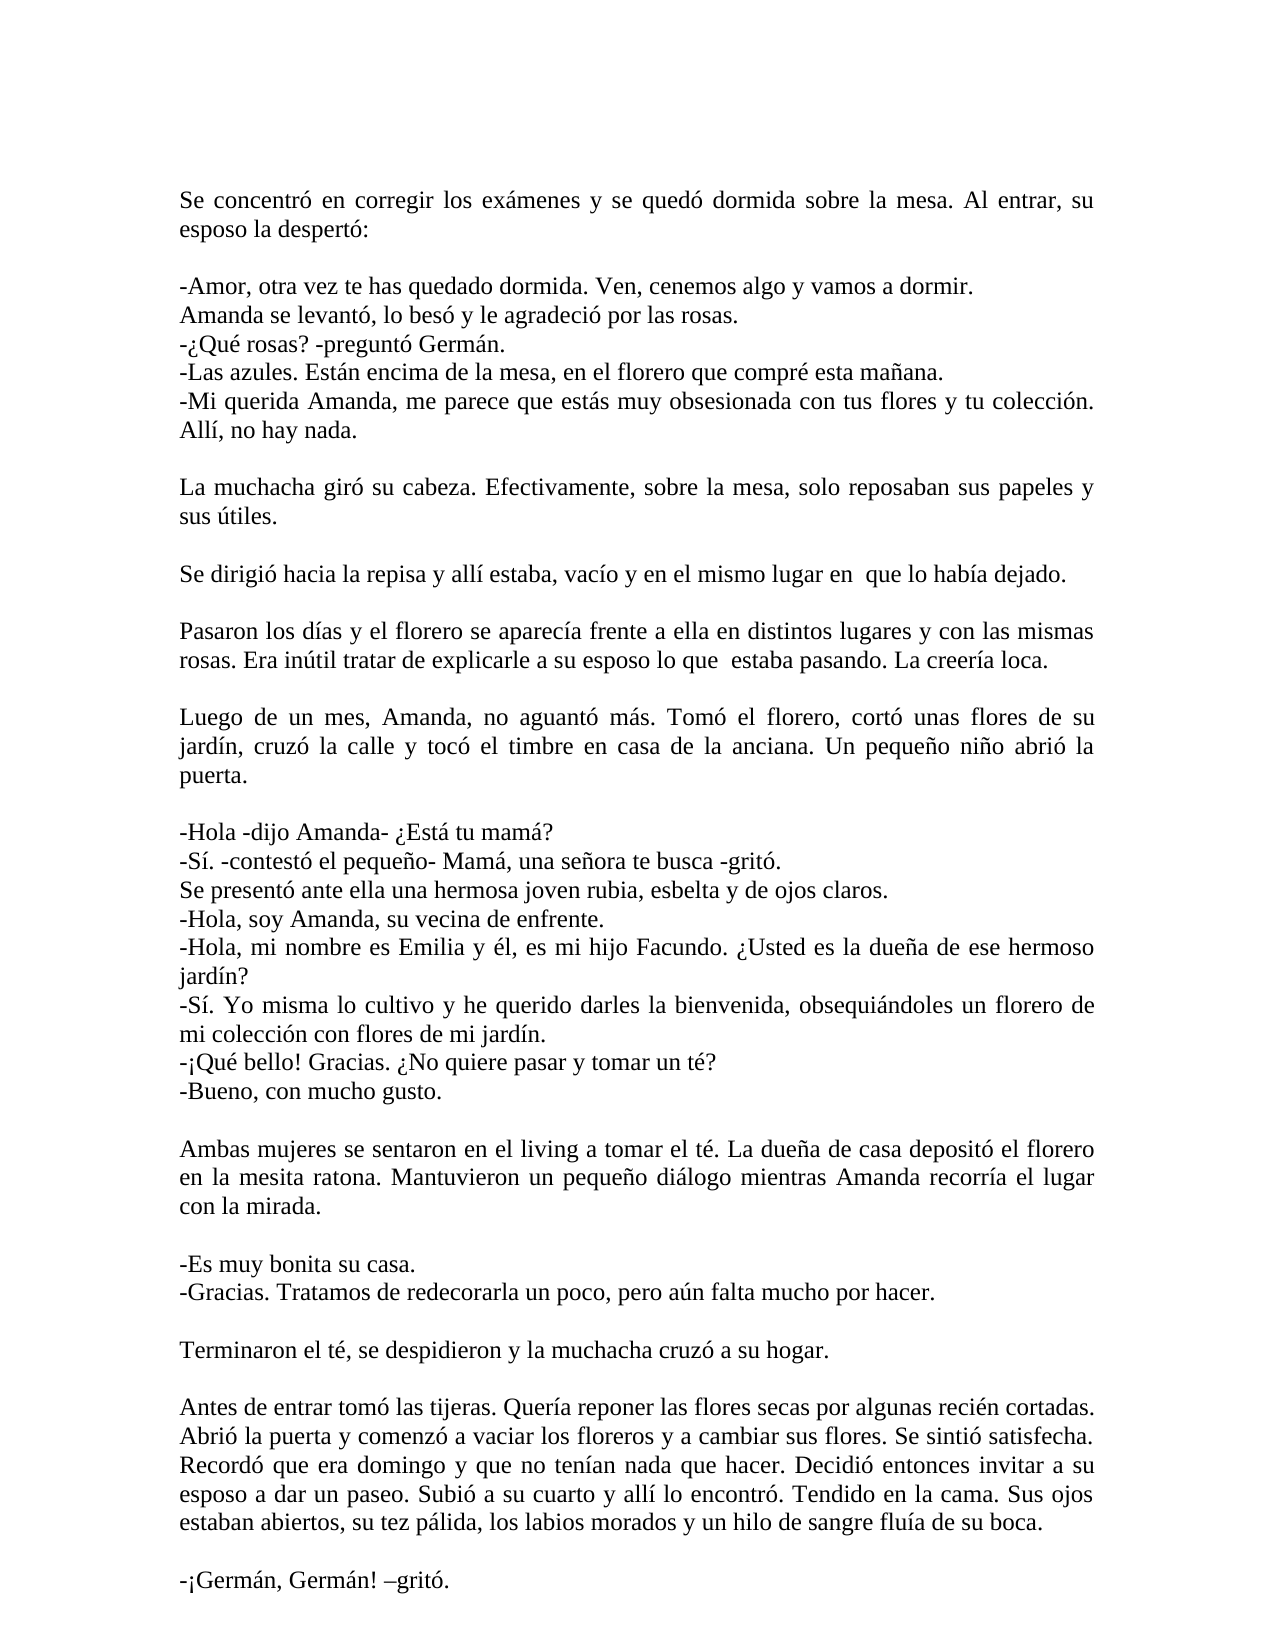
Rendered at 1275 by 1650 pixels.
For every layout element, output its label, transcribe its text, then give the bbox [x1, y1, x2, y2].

text -Amor, otra vez te has quedado dormida. Ven, cenemos algo y vamos a dormir. [179, 271, 1096, 300]
text -Es muy bonita su casa. [179, 1249, 1096, 1277]
text -¡Qué bello! Gracias. ¿No quiere pasar y tomar un té? [179, 1047, 1096, 1076]
text -¡Germán, Germán! –gritó. [179, 1565, 1096, 1594]
text Se concentró en corregir los exámenes y se quedó dormida sobre la mesa. Al entrar, su esposo la despertó: [179, 185, 1096, 242]
text -Las azules. Están encima de la mesa, en el florero que compré esta mañana. [179, 357, 1096, 386]
text -Hola -dijo Amanda- ¿Está tu mamá? [179, 817, 1096, 846]
text Terminaron el té, se despidieron y la muchacha cruzó a su hogar. [179, 1335, 1096, 1364]
text Se dirigió hacia la repisa y allí estaba, vacío y en el mismo lugar en que lo había dejado. [179, 559, 1096, 587]
text Ambas mujeres se sentaron en el living a tomar el té. La dueña de casa depositó el florero en la mesita ratona. Mantuvieron un pequeño diálogo mientras Amanda recorría el lugar con la mirada. [179, 1134, 1096, 1220]
text -Bueno, con mucho gusto. [179, 1076, 1096, 1105]
text Se presentó ante ella una hermosa joven rubia, esbelta y de ojos claros. [179, 875, 1096, 904]
text -Mi querida Amanda, me parece que estás muy obsesionada con tus flores y tu colección. Allí, no hay nada. [179, 386, 1096, 444]
text -Sí. -contestó el pequeño- Mamá, una señora te busca -gritó. [179, 846, 1096, 875]
text Luego de un mes, Amanda, no aguantó más. Tomó el florero, cortó unas flores de su jardín, cruzó la calle y tocó el timbre en casa de la anciana. Un pequeño niño abrió la puerta. [179, 702, 1096, 789]
text -Sí. Yo misma lo cultivo y he querido darles la bienvenida, obsequiándoles un florero de mi colección con flores de mi jardín. [179, 990, 1096, 1047]
text -¿Qué rosas? -preguntó Germán. [179, 329, 1096, 357]
text La muchacha giró su cabeza. Efectivamente, sobre la mesa, solo reposaban sus papeles y sus útiles. [179, 472, 1096, 530]
text -Hola, soy Amanda, su vecina de enfrente. [179, 904, 1096, 932]
text -Gracias. Tratamos de redecorarla un poco, pero aún falta mucho por hacer. [179, 1277, 1096, 1306]
text Amanda se levantó, lo besó y le agradeció por las rosas. [179, 300, 1096, 329]
text Pasaron los días y el florero se aparecía frente a ella en distintos lugares y con las mismas rosas. Era inútil tratar de explicarle a su esposo lo que estaba pasando. La creería loca. [179, 616, 1096, 674]
text -Hola, mi nombre es Emilia y él, es mi hijo Facundo. ¿Usted es la dueña de ese hermoso jardín? [179, 932, 1096, 990]
text Antes de entrar tomó las tijeras. Quería reponer las flores secas por algunas recién cortadas. Abrió la puerta y comenzó a vaciar los floreros y a cambiar sus flores. Se sintió satisfecha. Recordó que era domingo y que no tenían nada que hacer. Decidió entonces invitar a su esposo a dar un paseo. Subió a su cuarto y allí lo encontró. Tendido en la cama. Sus ojos estaban abiertos, su tez pálida, los labios morados y un hilo de sangre fluía de su boca. [179, 1392, 1096, 1536]
